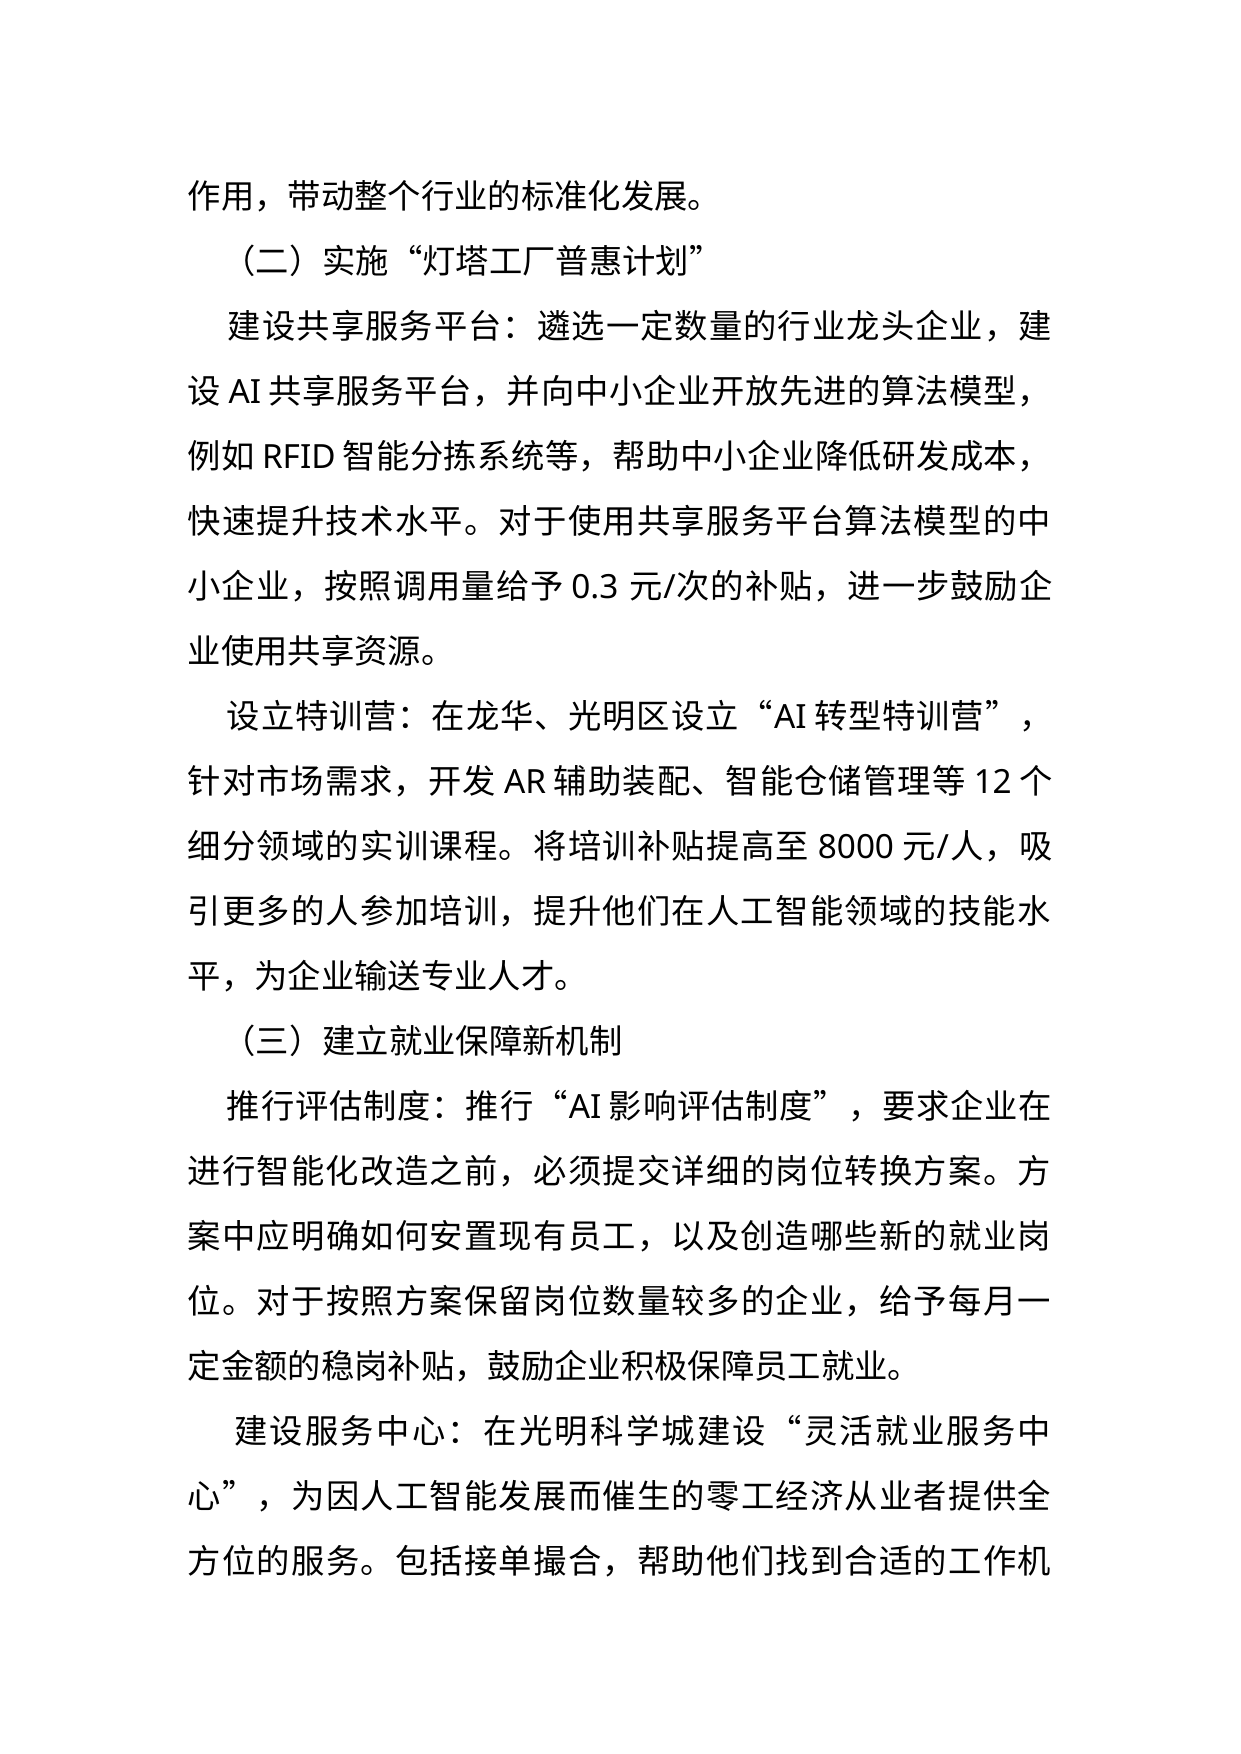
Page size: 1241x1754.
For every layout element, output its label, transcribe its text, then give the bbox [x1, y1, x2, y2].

text （二）实施“灯塔工厂普惠计划” [187, 227, 1053, 292]
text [187, 162, 1053, 227]
text 推行评估制度：推行“AI影响评估制度”，要求企业在进行智能化改造之前，必须提交详细的岗位转换方案。方案中应明确如何安置现有员工，以及创造哪些新的就业岗位。对于按照方案保留岗位数量较多的企业，给予每月一定金额的稳岗补贴，鼓励企业积极保障员工就业。 [187, 1072, 1053, 1397]
text 设立特训营：在龙华、光明区设立“AI转型特训营”，针对市场需求，开发AR辅助装配、智能仓储管理等12个细分领域的实训课程。将培训补贴提高至8000元/人，吸引更多的人参加培训，提升他们在人工智能领域的技能水平，为企业输送专业人才。 [187, 682, 1053, 1007]
text （三）建立就业保障新机制 [187, 1007, 1053, 1072]
text 建设共享服务平台：遴选一定数量的行业龙头企业，建设AI共享服务平台，并向中小企业开放先进的算法模型，例如RFID智能分拣系统等，帮助中小企业降低研发成本，快速提升技术水平。对于使用共享服务平台算法模型的中小企业，按照调用量给予0.3 元/次的补贴，进一步鼓励企业使用共享资源。 [187, 292, 1053, 682]
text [187, 1397, 1053, 1592]
